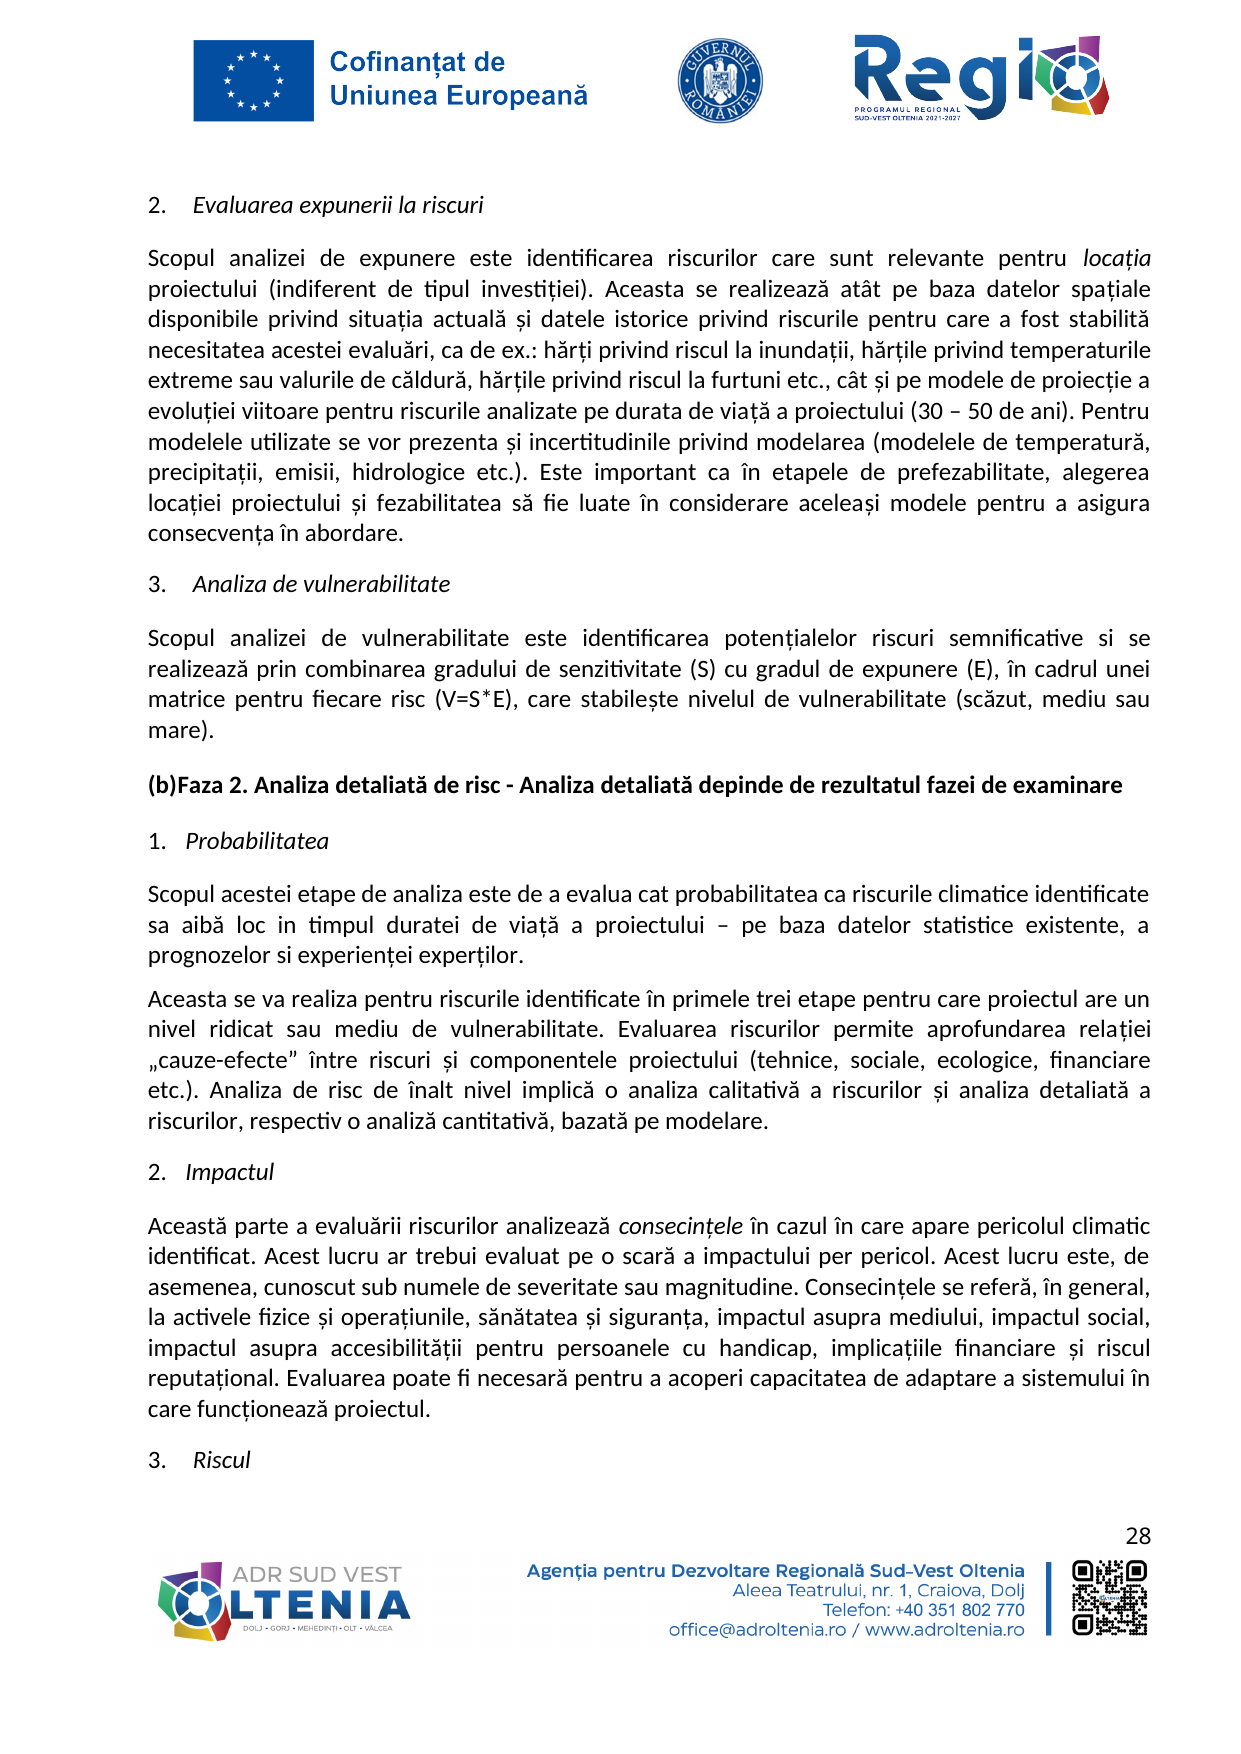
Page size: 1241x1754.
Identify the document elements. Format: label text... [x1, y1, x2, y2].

picture [852, 34, 1111, 123]
picture [674, 36, 768, 126]
list Analiza de vulnerabilitate [148, 568, 1152, 599]
picture [188, 35, 590, 125]
list Impactul [148, 1156, 1152, 1187]
list Evaluarea expunerii la riscuri [148, 189, 1152, 219]
list Probabilitatea [148, 825, 1152, 855]
text Această parte a evaluării riscurilor analizează consecințele în cazul în care apare pericolul climatic identificat. Acest lucru ar trebui evaluat pe o scară a impactului per pericol. Acest lucru este, de asemenea, cunoscut sub numele de severitate sau magnitudine. Consecințele se referă, în general, la activele fizice și operațiunile, sănătatea și siguranța, impactul asupra mediului, impactul social, impactul asupra accesibilității pentru persoanele cu handicap, implicațiile financiare și riscul reputațional. Evaluarea poate fi necesară pentru a acoperi capacitatea de adaptare a sistemului în care funcționează proiectul. [148, 1210, 1152, 1423]
picture [148, 1551, 1152, 1648]
text Aceasta se va realiza pentru riscurile identificate în primele trei etape pentru care proiectul are un nivel ridicat sau mediu de vulnerabilitate. Evaluarea riscurilor permite aprofundarea relației „cauze-efecte” între riscuri și componentele proiectului (tehnice, sociale, ecologice, financiare etc.). Analiza de risc de înalt nivel implică o analiza calitativă a riscurilor și analiza detaliată a riscurilor, respectiv o analiză cantitativă, bazată pe modelare. [148, 983, 1152, 1135]
text Scopul acestei etape de analiza este de a evalua cat probabilitatea ca riscurile climatice identificate sa aibă loc in timpul duratei de viață a proiectului – pe baza datelor statistice existente, a prognozelor si experienței experților. [148, 879, 1152, 970]
text Scopul analizei de vulnerabilitate este identificarea potențialelor riscuri semnificative si se realizează prin combinarea gradului de senzitivitate (S) cu gradul de expunere (E), în cadrul unei matrice pentru fiecare risc (V=S*E), care stabilește nivelul de vulnerabilitate (scăzut, mediu sau mare). [148, 622, 1152, 744]
text Scopul analizei de expunere este identificarea riscurilor care sunt relevante pentru locația proiectului (indiferent de tipul investiției). Aceasta se realizează atât pe baza datelor spațiale disponibile privind situația actuală și datele istorice privind riscurile pentru care a fost stabilită necesitatea acestei evaluări, ca de ex.: hărți privind riscul la inundații, hărțile privind temperaturile extreme sau valurile de căldură, hărțile privind riscul la furtuni etc., cât și pe modele de proiecție a evoluției viitoare pentru riscurile analizate pe durata de viață a proiectului (30 – 50 de ani). Pentru modelele utilizate se vor prezenta și incertitudinile privind modelarea (modelele de temperatură, precipitații, emisii, hidrologice etc.). Este important ca în etapele de prefezabilitate, alegerea locației proiectului și fezabilitatea să fie luate în considerare aceleași modele pentru a asigura consecvența în abordare. [148, 242, 1152, 548]
text (b) Faza 2. Analiza detaliată de risc - Analiza detaliată depinde de rezultatul fazei de examinare [148, 769, 1152, 800]
list Riscul [148, 1444, 1152, 1475]
